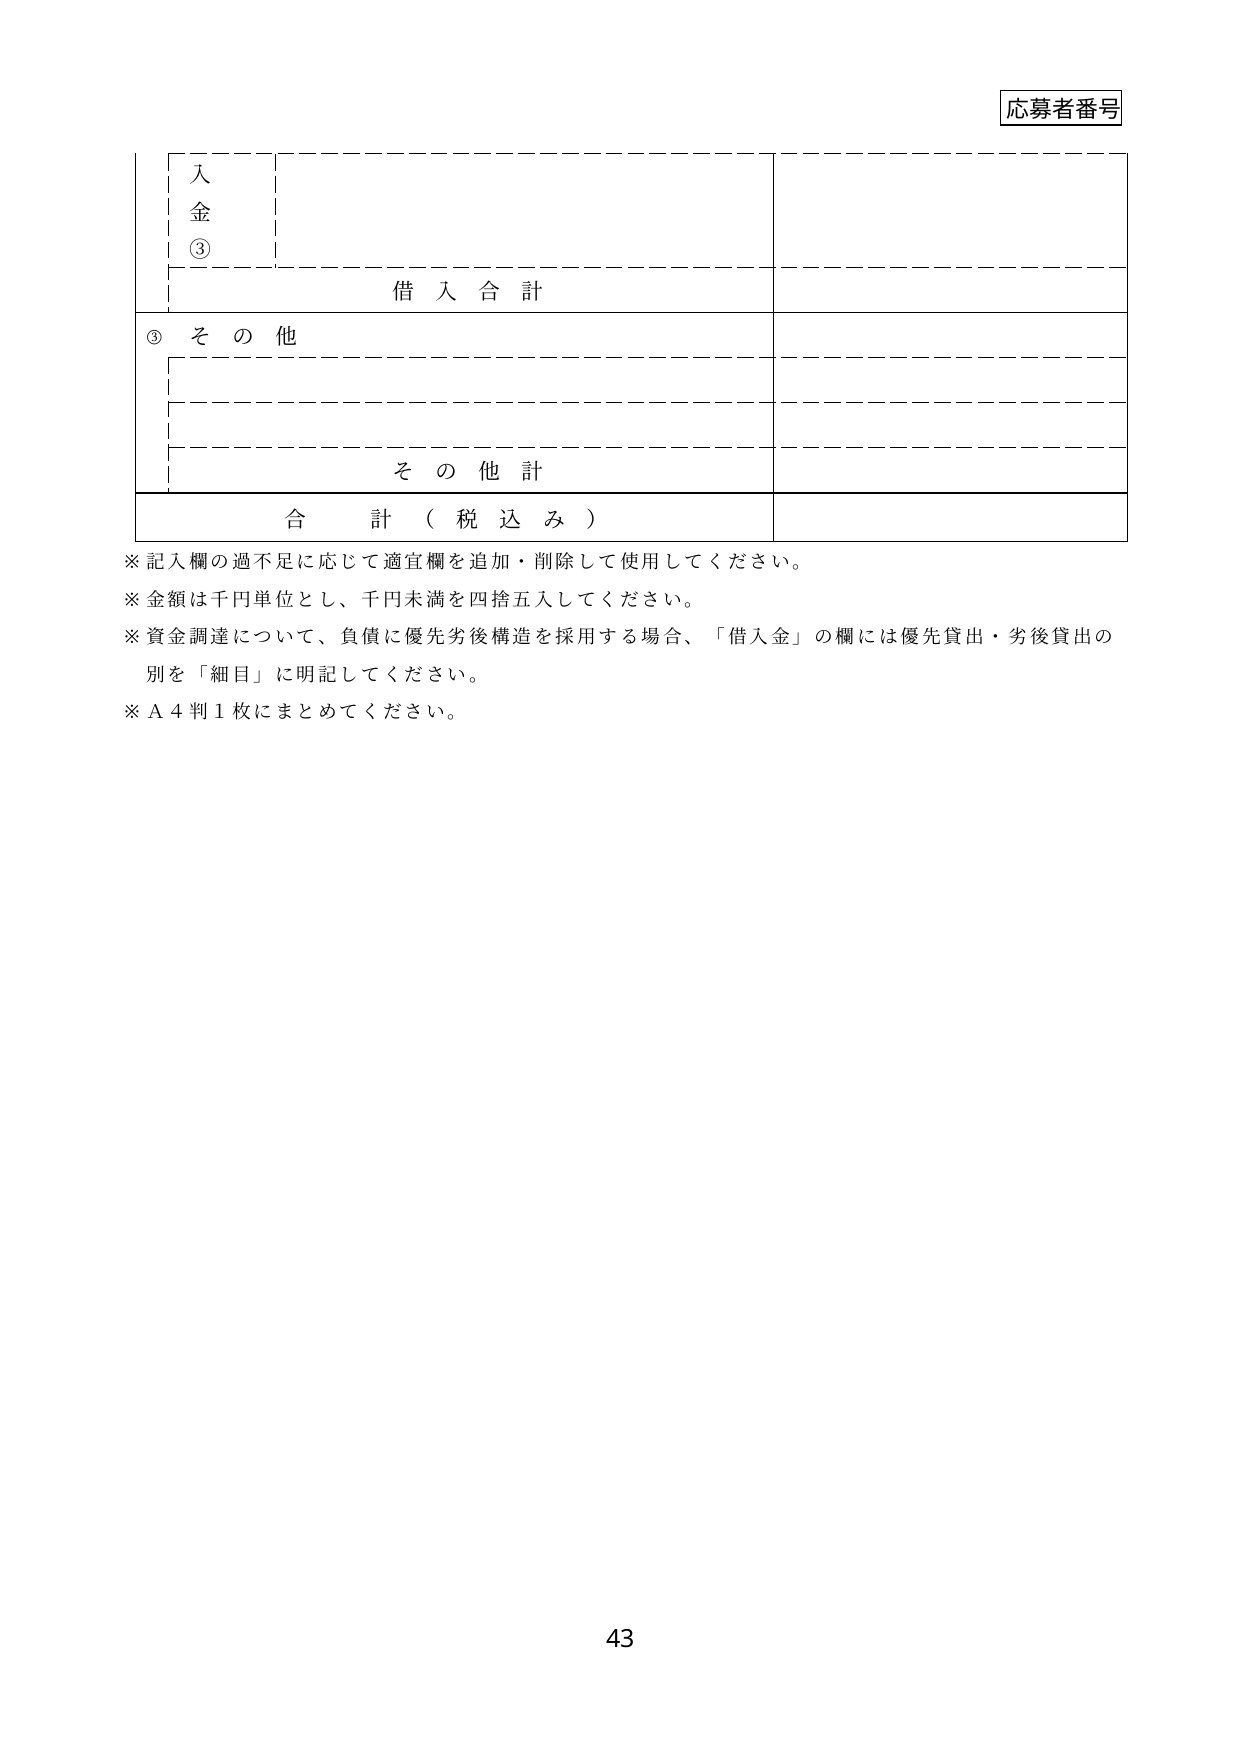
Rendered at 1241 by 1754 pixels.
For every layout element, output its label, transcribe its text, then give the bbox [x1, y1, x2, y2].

table_cell [774, 313, 1127, 357]
table_cell 合 計（税込み） [136, 494, 773, 541]
table_cell 借入合計 [169, 267, 773, 312]
text ※金額は千円単位とし、千円未満を四捨五入してください。 [124, 580, 1116, 617]
table_cell その他計 [169, 447, 773, 492]
table_cell [169, 402, 773, 447]
table_cell [774, 494, 1127, 541]
table_cell [136, 357, 169, 402]
table_cell [136, 267, 169, 312]
table_cell [275, 153, 773, 267]
table_cell [136, 402, 169, 447]
table_cell [774, 153, 1127, 267]
table_cell [774, 447, 1127, 492]
table_cell 借入金③ [169, 153, 275, 267]
text ※Ａ４判１枚にまとめてください。 [124, 692, 1116, 730]
table_cell [169, 357, 773, 402]
text ※資金調達について、負債に優先劣後構造を採用する場合、「借入金」の欄には優先貸出・劣後貸出の別を「細目」に明記してください。 [124, 617, 1116, 692]
table_cell [136, 153, 169, 267]
table_cell [774, 357, 1127, 402]
table_cell ③ その他 [136, 313, 773, 357]
text ※記入欄の過不足に応じて適宜欄を追加・削除して使用してください。 [124, 542, 1116, 580]
table_cell [774, 402, 1127, 447]
table_cell [136, 447, 169, 492]
table_cell [774, 267, 1127, 312]
